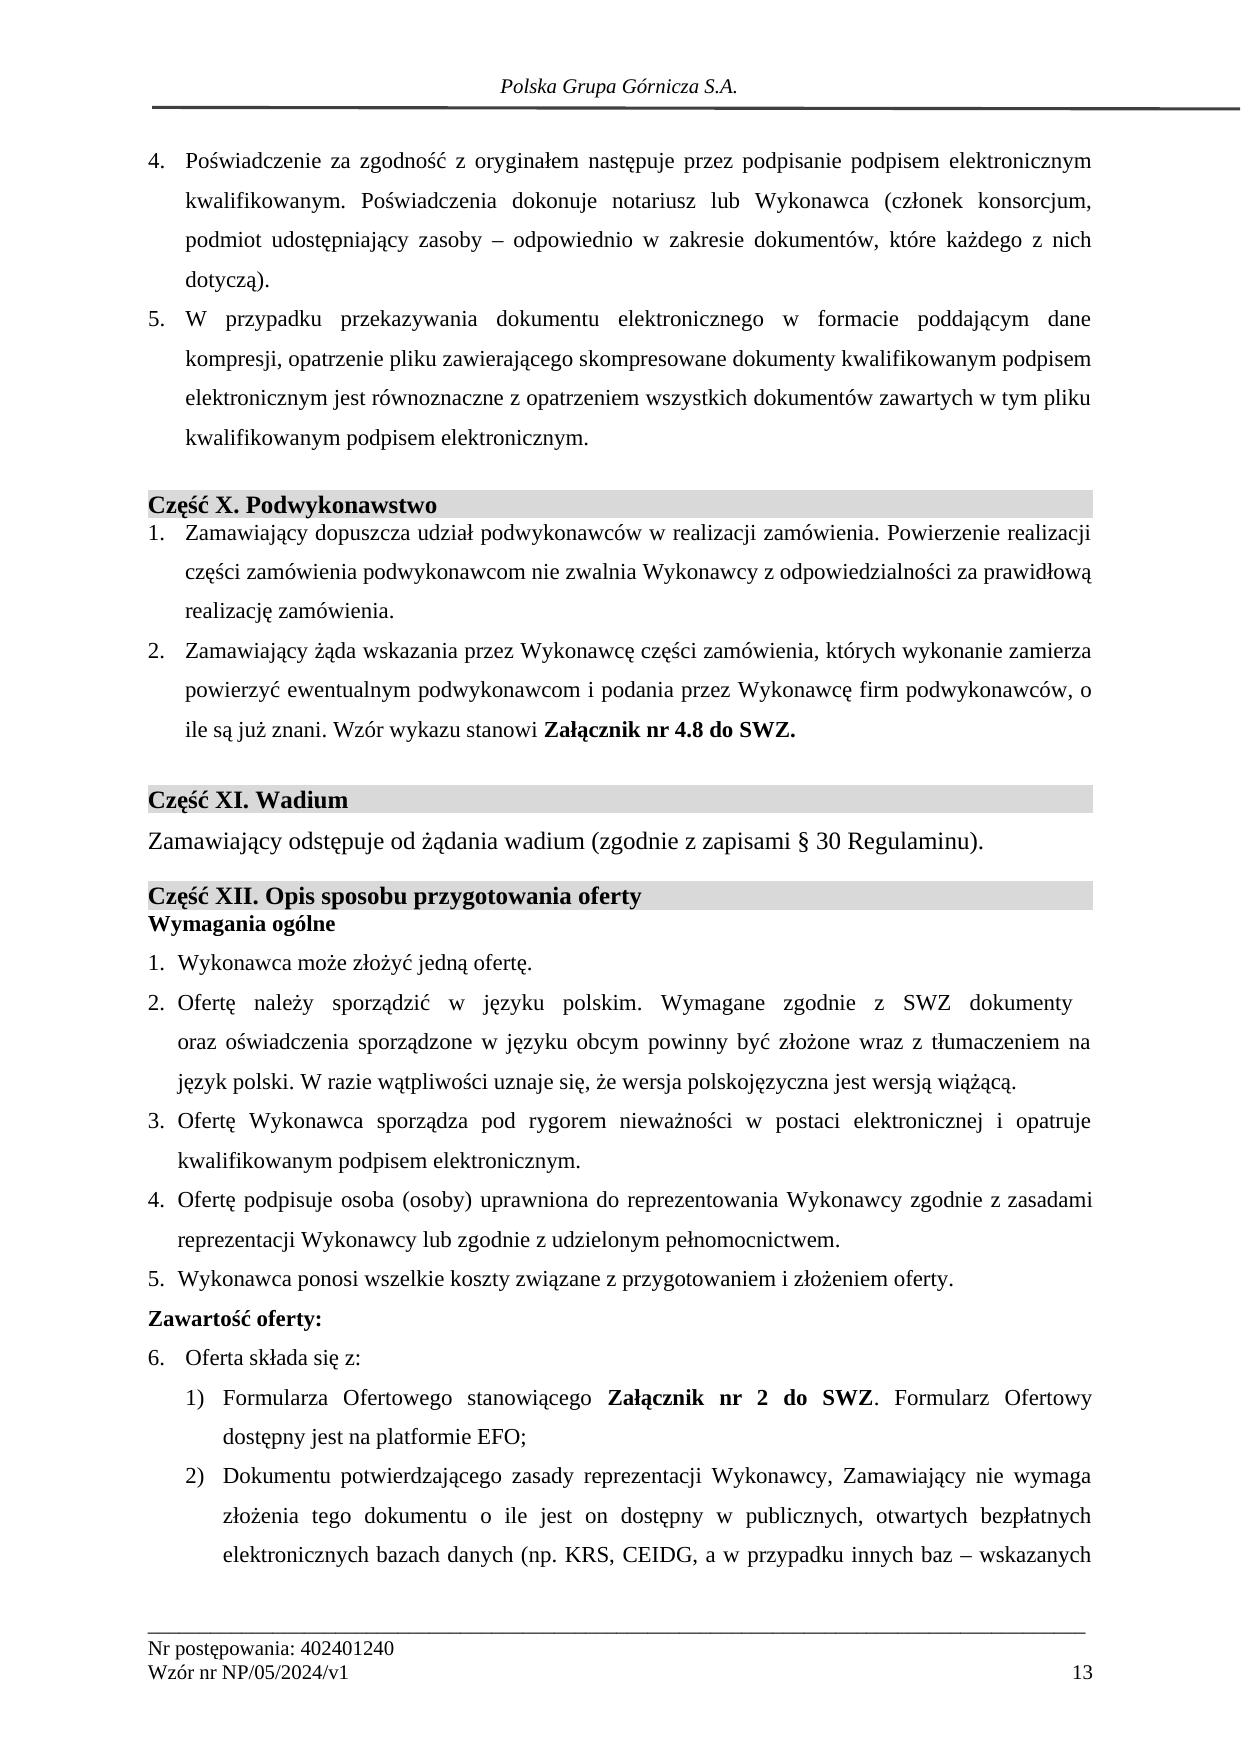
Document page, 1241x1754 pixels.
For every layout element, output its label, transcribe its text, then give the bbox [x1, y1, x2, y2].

subtitle Część X. Podwykonawstwo [148, 490, 1093, 518]
list Ofertę podpisuje osoba (osoby) uprawniona do reprezentowania Wykonawcy zgodnie z zasadami reprezentacji Wykonawcy lub zgodnie z udzielonym pełnomocnictwem. [148, 1186, 1093, 1252]
list Ofertę Wykonawca sporządza pod rygorem nieważności w postaci elektronicznej i opatruje kwalifikowanym podpisem elektronicznym. [148, 1107, 1093, 1173]
list W przypadku przekazywania dokumentu elektronicznego w formacie poddającym dane kompresji, opatrzenie pliku zawierającego skompresowane dokumenty kwalifikowanym podpisem elektronicznym jest równoznaczne z opatrzeniem wszystkich dokumentów zawartych w tym pliku kwalifikowanym podpisem elektronicznym. [148, 306, 1093, 450]
list Poświadczenie za zgodność z oryginałem następuje przez podpisanie podpisem elektronicznym kwalifikowanym. Poświadczenia dokonuje notariusz lub Wykonawca (członek konsorcjum, podmiot udostępniający zasoby – odpowiednio w zakresie dokumentów, które każdego z nich dotyczą). [148, 148, 1093, 292]
list Wykonawca może złożyć jedną ofertę. [148, 949, 1093, 976]
list Oferta składa się z: [148, 1344, 1093, 1371]
text Zamawiający odstępuje od żądania wadium (zgodnie z zapisami § 30 Regulaminu). [148, 826, 1093, 855]
list Wykonawca ponosi wszelkie koszty związane z przygotowaniem i złożeniem oferty. [148, 1265, 1093, 1292]
list Zamawiający dopuszcza udział podwykonawców w realizacji zamówienia. Powierzenie realizacji części zamówienia podwykonawcom nie zwalnia Wykonawcy z odpowiedzialności za prawidłową realizację zamówienia. [148, 518, 1093, 624]
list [185, 1463, 1093, 1568]
list Formularza Ofertowego stanowiącego Załącznik nr 2 do SWZ. Formularz Ofertowy dostępny jest na platformie EFO; [185, 1384, 1093, 1449]
list Zamawiający żąda wskazania przez Wykonawcę części zamówienia, których wykonanie zamierza powierzyć ewentualnym podwykonawcom i podania przez Wykonawcę firm podwykonawców, o ile są już znani. Wzór wykazu stanowi Załącznik nr 4.8 do SWZ. [148, 637, 1093, 742]
subtitle Część XI. Wadium [148, 785, 1093, 813]
list Ofertę należy sporządzić w języku polskim. Wymagane zgodnie z SWZ dokumenty oraz oświadczenia sporządzone w języku obcym powinny być złożone wraz z tłumaczeniem na język polski. W razie wątpliwości uznaje się, że wersja polskojęzyczna jest wersją wiążącą. [148, 989, 1093, 1094]
text Wymagania ogólne [148, 910, 1093, 936]
text Zawartość oferty: [148, 1305, 1093, 1331]
subtitle Część XII. Opis sposobu przygotowania oferty [148, 881, 1093, 910]
